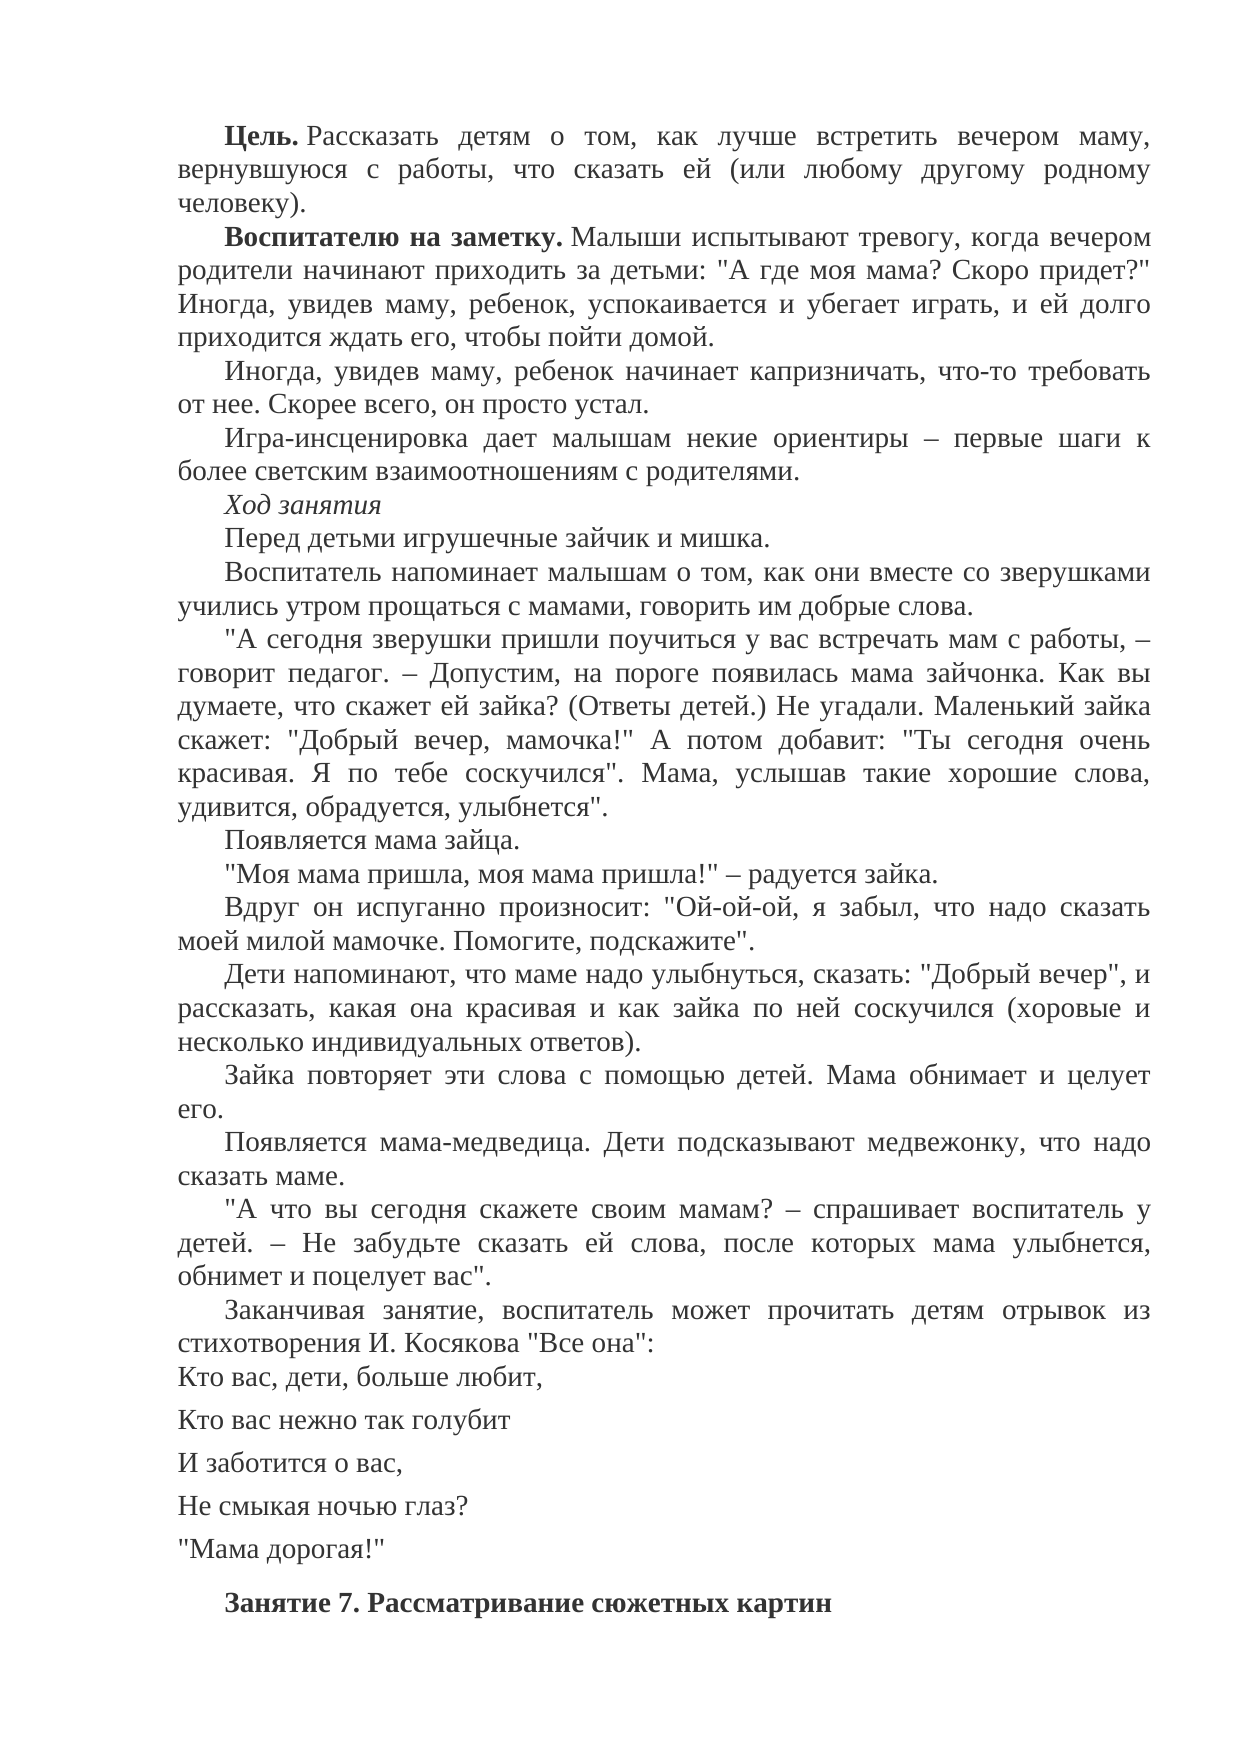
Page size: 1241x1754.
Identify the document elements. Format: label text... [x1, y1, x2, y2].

text "Мама дорогая!" [177, 1531, 1152, 1564]
text Дети напоминают, что маме надо улыбнуться, сказать: "Добрый вечер", и рассказать, какая она красивая и как зайка по ней соскучился (хоровые и несколько индивидуальных ответов). [177, 957, 1152, 1057]
text Кто вас, дети, больше любит, [177, 1359, 1152, 1393]
text Ход занятия [177, 487, 1152, 521]
text Цель. Рассказать детям о том, как лучше встретить вечером маму, вернувшуюся с работы, что сказать ей (или любому другому родному человеку). [177, 118, 1152, 219]
text Вдруг он испуганно произносит: "Ой-ой-ой, я забыл, что надо сказать моей милой мамочке. Помогите, подскажите". [177, 889, 1152, 957]
text "А что вы сегодня скажете своим мамам? – спрашивает воспитатель у детей. – Не забудьте сказать ей слова, после которых мама улыбнется, обнимет и поцелует вас". [177, 1191, 1152, 1292]
text "А сегодня зверушки пришли поучиться у вас встречать мам с работы, – говорит педагог. – Допустим, на пороге появилась мама зайчонка. Как вы думаете, что скажет ей зайка? (Ответы детей.) Не угадали. Маленький зайка скажет: "Добрый вечер, мамочка!" А потом добавит: "Ты сегодня очень красивая. Я по тебе соскучился". Мама, услышав такие хорошие слова, удивится, обрадуется, улыбнется". [177, 621, 1152, 822]
text Зайка повторяет эти слова с помощью детей. Мама обнимает и целует его. [177, 1057, 1152, 1124]
text Воспитатель напоминает малышам о том, как они вместе со зверушками учились утром прощаться с мамами, говорить им добрые слова. [177, 554, 1152, 621]
text "Моя мама пришла, моя мама пришла!" – радуется зайка. [177, 856, 1152, 889]
text Заканчивая занятие, воспитатель может прочитать детям отрывок из стихотворения И. Косякова "Все она": [177, 1292, 1152, 1359]
text Воспитателю на заметку. Малыши испытывают тревогу, когда вечером родители начинают приходить за детьми: "А где моя мама? Скоро придет?" Иногда, увидев маму, ребенок, успокаивается и убегает играть, и ей долго приходится ждать его, чтобы пойти домой. [177, 219, 1152, 353]
text Не смыкая ночью глаз? [177, 1488, 1152, 1521]
text Иногда, увидев маму, ребенок начинает капризничать, что-то требовать от нее. Скорее всего, он просто устал. [177, 353, 1152, 420]
text Перед детьми игрушечные зайчик и мишка. [177, 521, 1152, 554]
text Игра-инсценировка дает малышам некие ориентиры – первые шаги к более светским взаимоотношениям с родителями. [177, 420, 1152, 487]
text Кто вас нежно так голубит [177, 1402, 1152, 1436]
text Появляется мама-медведица. Дети подсказывают медвежонку, что надо сказать маме. [177, 1124, 1152, 1191]
text И заботится о вас, [177, 1445, 1152, 1478]
text Появляется мама зайца. [177, 822, 1152, 856]
text Занятие 7. Рассматривание сюжетных картин [177, 1585, 1152, 1619]
